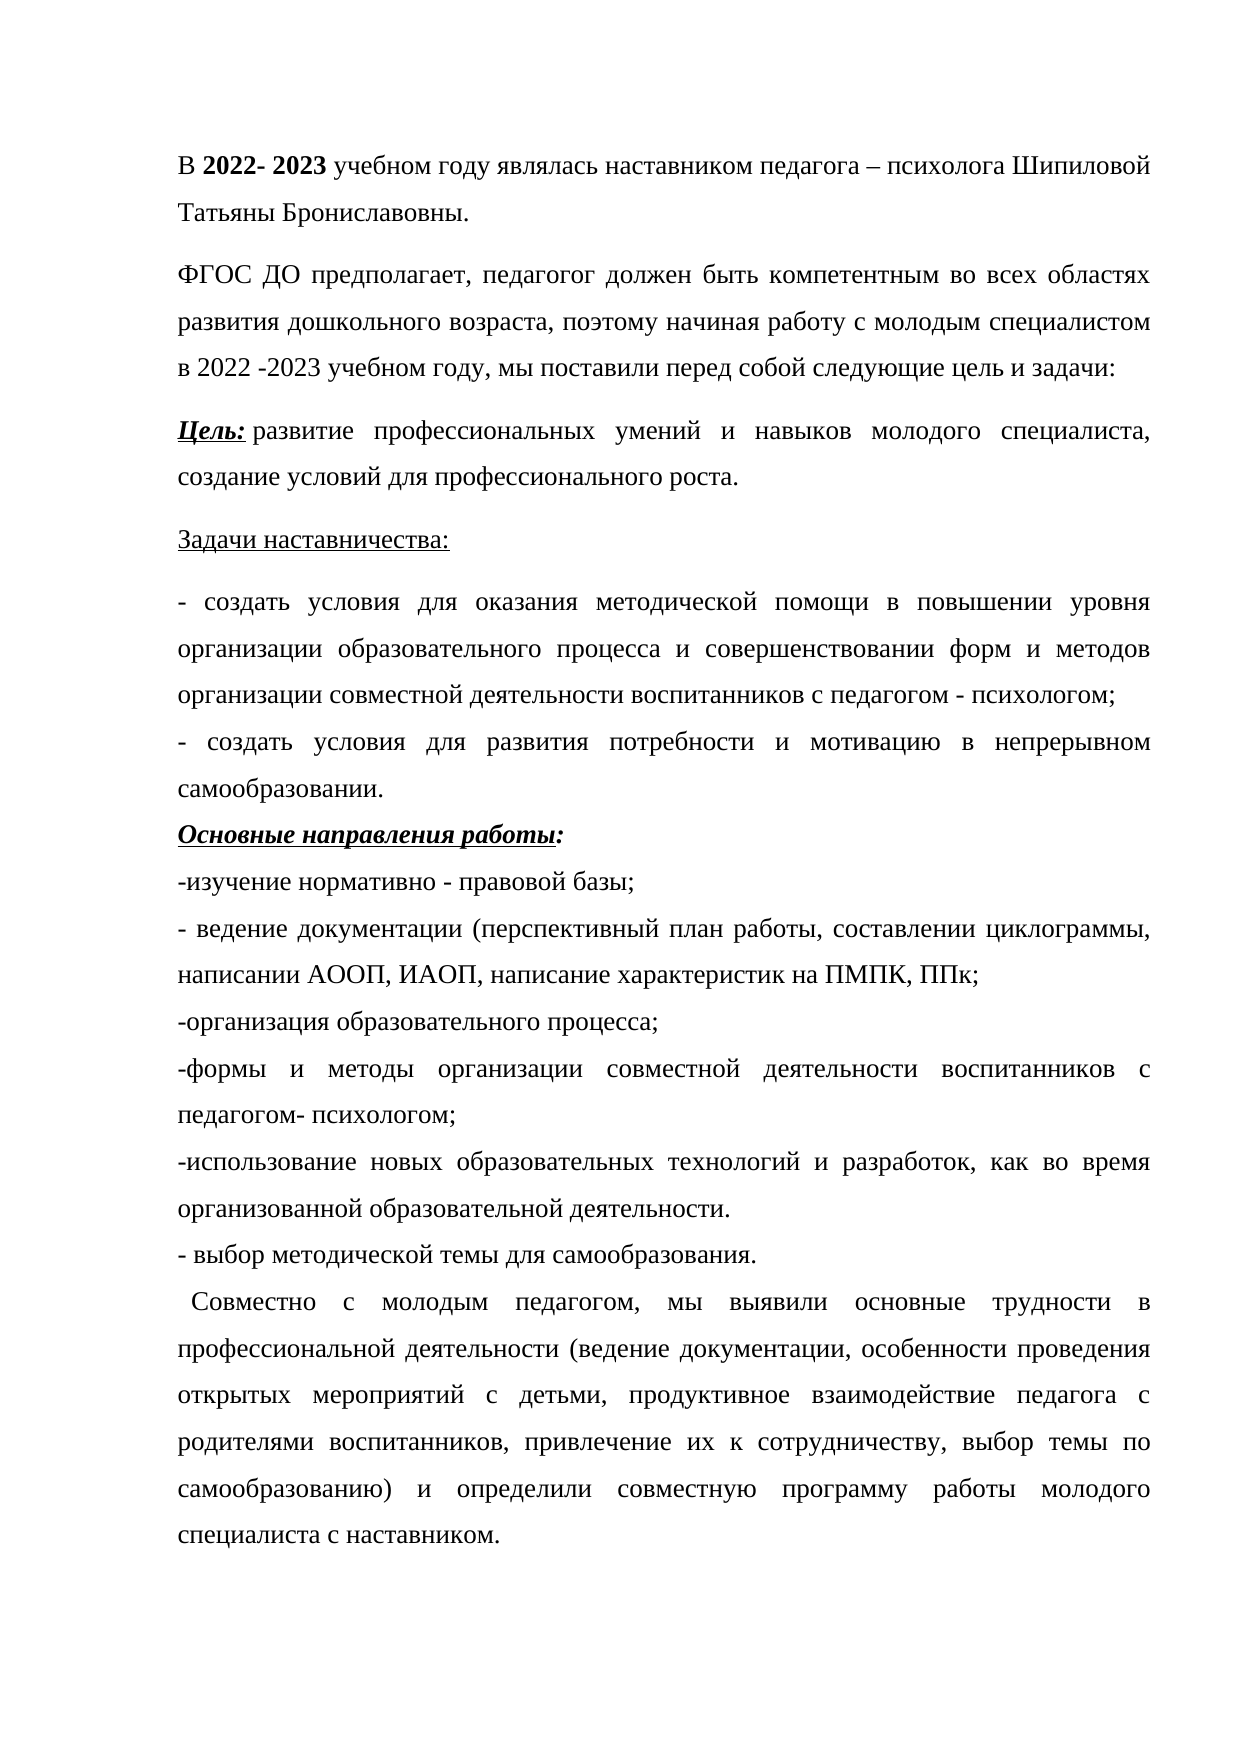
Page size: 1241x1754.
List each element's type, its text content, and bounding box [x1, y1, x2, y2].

text -использование новых образовательных технологий и разработок, как во время организованной образовательной деятельности. [177, 1145, 1152, 1223]
text -изучение нормативно - правовой базы; [177, 865, 1152, 896]
text Основные направления работы: [177, 818, 1152, 849]
text Совместно с молодым педагогом, мы выявили основные трудности в профессиональной деятельности (ведение документации, особенности проведения открытых мероприятий с детьми, продуктивное взаимодействие педагога с родителями воспитанников, привлечение их к сотрудничеству, выбор темы по самообразованию) и определили совместную программу работы молодого специалиста с наставником. [177, 1285, 1152, 1549]
text В 2022- 2023 учебном году являлась наставником педагога – психолога Шипиловой Татьяны Брониславовны. [177, 149, 1152, 227]
text -формы и методы организации совместной деятельности воспитанников с педагогом- психологом; [177, 1052, 1152, 1129]
text ФГОС ДО предполагает, педагогог должен быть компетентным во всех областях развития дошкольного возраста, поэтому начиная работу с молодым специалистом в 2022 -2023 учебном году, мы поставили перед собой следующие цель и задачи: [177, 258, 1152, 383]
text - создать условия для оказания методической помощи в повышении уровня организации образовательного процесса и совершенствовании форм и методов организации совместной деятельности воспитанников с педагогом - психологом; [177, 585, 1152, 709]
text Цель: развитие профессиональных умений и навыков молодого специалиста, создание условий для профессионального роста. [177, 414, 1152, 492]
text - выбор методической темы для самообразования. [177, 1238, 1152, 1269]
text -организация образовательного процесса; [177, 1005, 1152, 1036]
text - создать условия для развития потребности и мотивацию в непрерывном самообразовании. [177, 725, 1152, 803]
text Задачи наставничества: [177, 523, 1152, 554]
text - ведение документации (перспективный план работы, составлении циклограммы, написании АООП, ИАОП, написание характеристик на ПМПК, ППк; [177, 912, 1152, 989]
